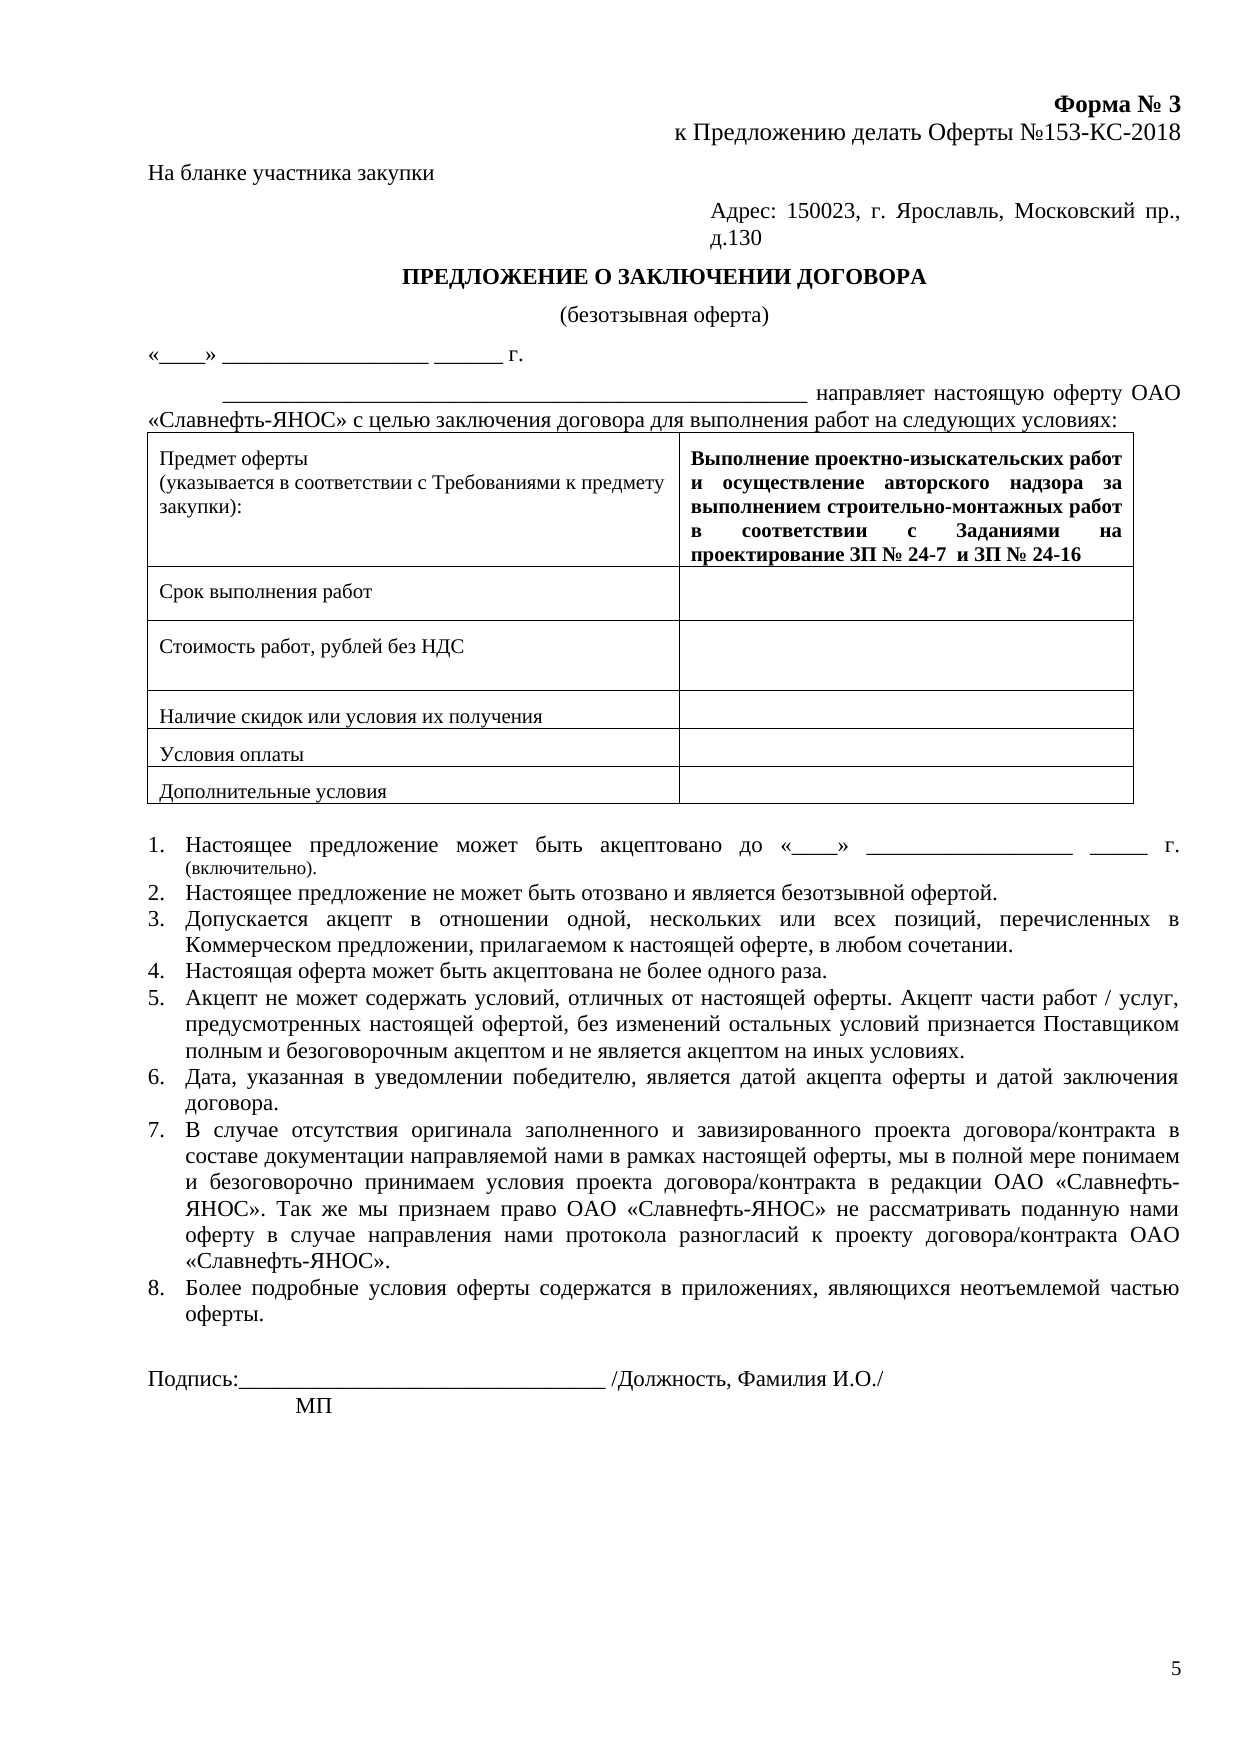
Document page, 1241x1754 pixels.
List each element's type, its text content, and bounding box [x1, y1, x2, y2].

table_cell Стоимость работ, рублей без НДС [148, 621, 679, 690]
list Акцепт не может содержать условий, отличных от настоящей оферты. Акцепт части работ / услуг, предусмотренных настоящей офертой, без изменений остальных условий признается Поставщиком полным и безоговорочным акцептом и не является акцептом на иных условиях. [148, 984, 1181, 1063]
table_cell [680, 767, 1133, 803]
text На бланке участника закупки [148, 159, 1181, 185]
list Допускается акцепт в отношении одной, нескольких или всех позиций, перечисленных в Коммерческом предложении, прилагаемом к настоящей оферте, в любом сочетании. [148, 905, 1181, 958]
table_cell [680, 567, 1133, 620]
list Более подробные условия оферты содержатся в приложениях, являющихся неотъемлемой частью оферты. [148, 1274, 1181, 1327]
table_header Выполнение проектно-изыскательских работ и осуществление авторского надзора за выполнением строительно-монтажных работ в соответствии с Заданиями на проектирование ЗП № 24-7 и ЗП № 24-16 [680, 433, 1133, 566]
text Подпись:________________________________ /Должность, Фамилия И.О./ [148, 1365, 1181, 1392]
list Настоящее предложение не может быть отозвано и является безотзывной офертой. [148, 878, 1181, 905]
table_cell Дополнительные условия [148, 767, 679, 803]
table_cell Срок выполнения работ [148, 567, 679, 620]
table_header Предмет оферты (указывается в соответствии с Требованиями к предмету закупки): [148, 433, 679, 566]
list Настоящее предложение может быть акцептовано до «____» __________________ _____ г. (включительно). [148, 831, 1181, 878]
list Дата, указанная в уведомлении победителю, является датой акцепта оферты и датой заключения договора. [148, 1063, 1181, 1116]
list В случае отсутствия оригинала заполненного и завизированного проекта договора/контракта в составе документации направляемой нами в рамках настоящей оферты, мы в полной мере понимаем и безоговорочно принимаем условия проекта договора/контракта в редакции ОАО «Славнефть-ЯНОС». Так же мы признаем право ОАО «Славнефть-ЯНОС» не рассматривать поданную нами оферту в случае направления нами протокола разногласий к проекту договора/контракта ОАО «Славнефть-ЯНОС». [148, 1116, 1181, 1274]
table_cell Наличие скидок или условия их получения [148, 691, 679, 728]
table_cell Условия оплаты [148, 729, 679, 766]
text (безотзывная оферта) [148, 302, 1181, 328]
text «____» __________________ ______ г. [148, 340, 1181, 367]
table_cell [680, 691, 1133, 728]
text ___________________________________________________ направляет настоящую оферту ОАО «Славнефть-ЯНОС» с целью заключения договора для выполнения работ на следующих условиях: [148, 379, 1181, 432]
text Адрес: 150023, г. Ярославль, Московский пр., д.130 [710, 197, 1181, 250]
table_cell [680, 621, 1133, 690]
text ПРЕДЛОЖЕНИЕ О ЗАКЛЮЧЕНИИ ДОГОВОРА [148, 263, 1181, 289]
text к Предложению делать Оферты №153-КС-2018 [148, 117, 1181, 146]
table_cell [680, 729, 1133, 766]
text МП [148, 1392, 1181, 1418]
text Форма № 3 [148, 89, 1181, 117]
list Настоящая оферта может быть акцептована не более одного раза. [148, 958, 1181, 984]
